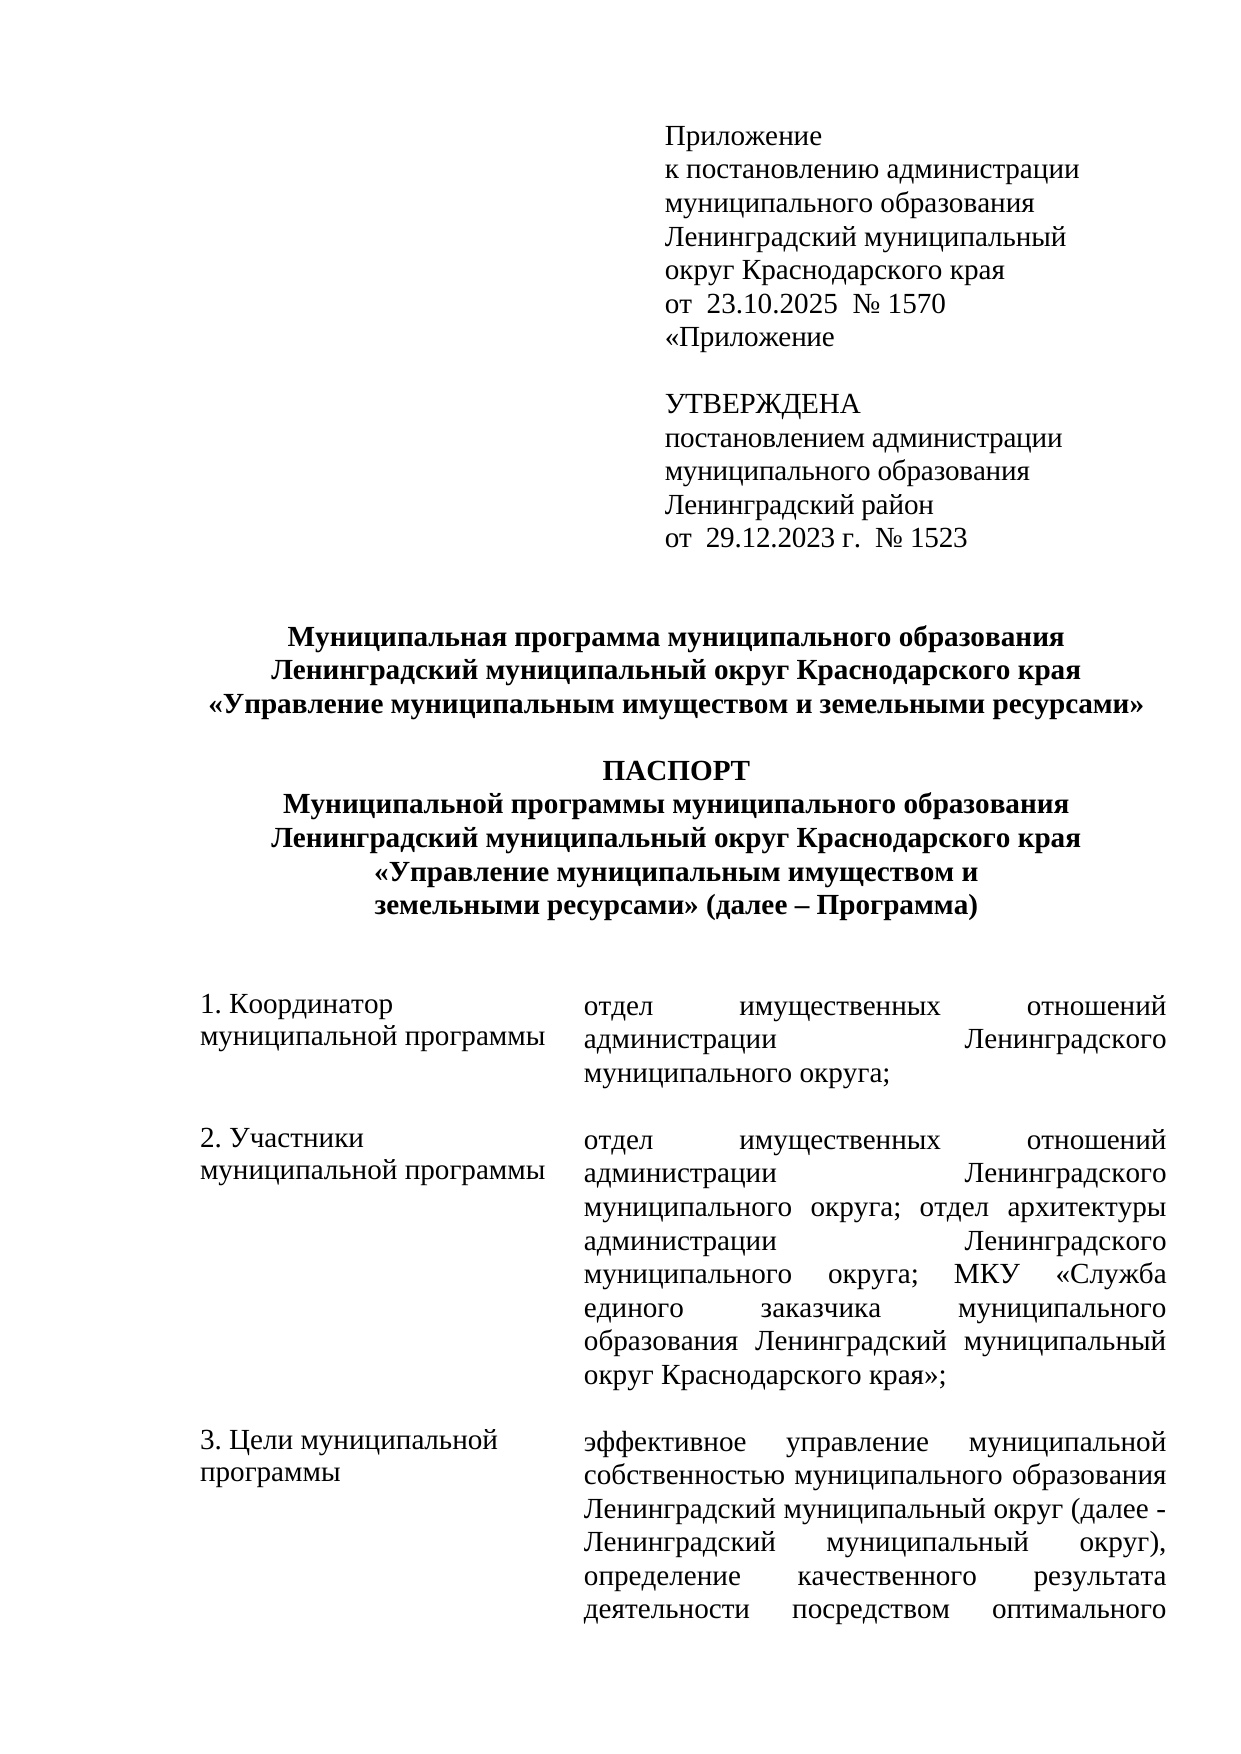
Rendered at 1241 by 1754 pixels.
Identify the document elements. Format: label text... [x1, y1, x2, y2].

text Муниципальной программы муниципального образования [177, 787, 1175, 820]
table_cell отдел имущественных отношений администрации Ленинградского муниципального округа; отдел архитектуры администрации Ленинградского муниципального округа; МКУ «Служба единого заказчика муниципального образования Ленинградский муниципальный округ Краснодарского края»; [573, 1122, 1178, 1424]
text земельными ресурсами» (далее – Программа) [177, 887, 1175, 921]
table_cell 2. Участники муниципальной программы [189, 1122, 572, 1424]
text Ленинградский муниципальный округ Краснодарского края [177, 652, 1175, 686]
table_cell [189, 1424, 572, 1625]
text «Управление муниципальным имуществом и [177, 854, 1175, 887]
text Ленинградский муниципальный округ Краснодарского края [177, 820, 1175, 854]
text Ленинградский район [664, 487, 1176, 521]
table_header 1. Координатор муниципальной программы [189, 988, 572, 1122]
text УТВЕРЖДЕНА [664, 386, 1176, 420]
table_header отдел имущественных отношений администрации Ленинградского муниципального округа; [573, 988, 1178, 1122]
text ПАСПОРТ [177, 753, 1175, 787]
text муниципального образования [664, 185, 1175, 219]
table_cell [573, 1424, 1178, 1625]
text округ Краснодарского края [664, 252, 1175, 286]
text муниципального образования [664, 453, 1176, 487]
text «Приложение [664, 319, 1175, 353]
text Ленинградский муниципальный [664, 219, 1175, 252]
text постановлением администрации [664, 420, 1176, 453]
text от 23.10.2025 № 1570 [664, 286, 1175, 319]
text «Управление муниципальным имуществом и земельными ресурсами» [177, 686, 1175, 719]
text к постановлению администрации [664, 152, 1175, 185]
text Приложение [664, 118, 1175, 152]
text от 29.12.2023 г. № 1523 [664, 521, 1176, 554]
text Муниципальная программа муниципального образования [177, 619, 1175, 652]
